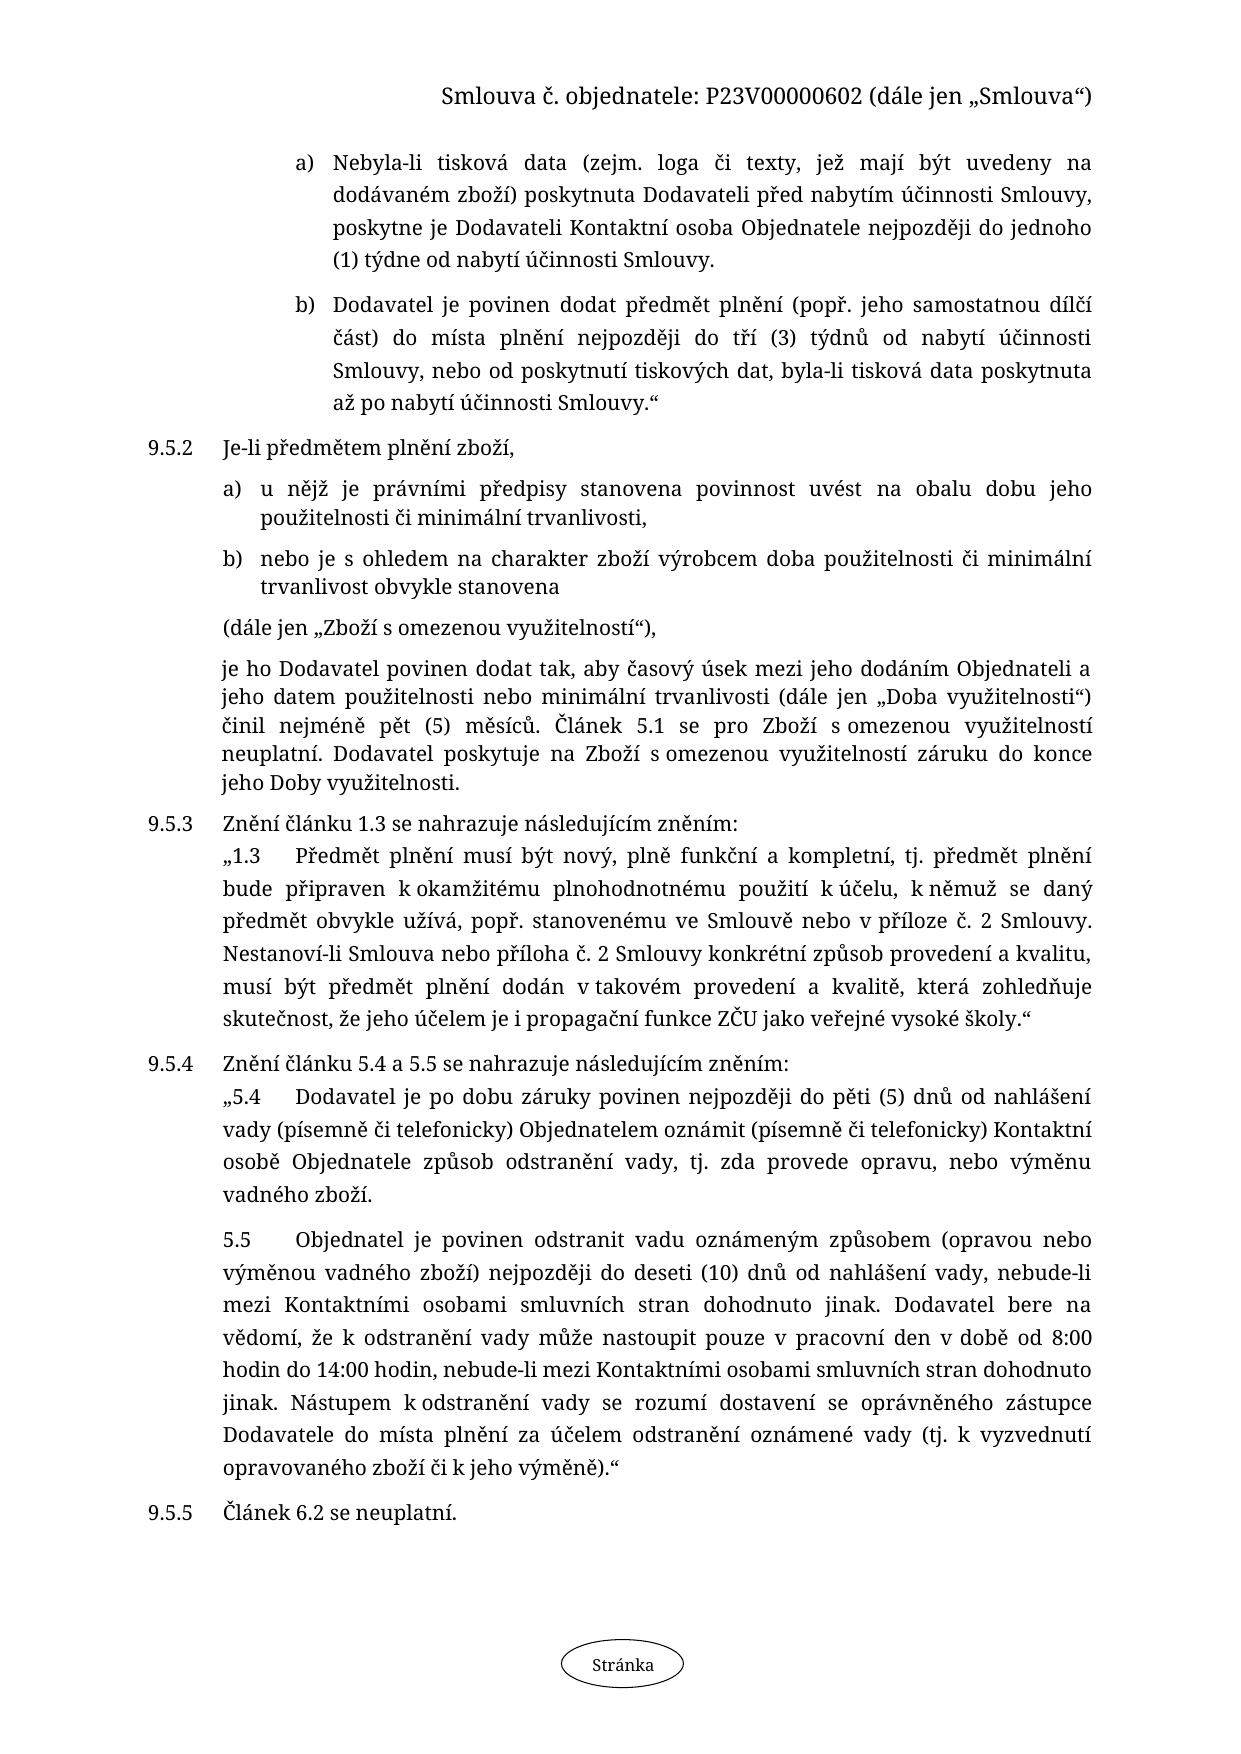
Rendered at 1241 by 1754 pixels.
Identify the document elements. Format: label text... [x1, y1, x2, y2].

list „5.4 Dodavatel je po dobu záruky povinen nejpozději do pěti (5) dnů od nahlášení vady (písemně či telefonicky) Objednatelem oznámit (písemně či telefonicky) Kontaktní osobě Objednatele způsob odstranění vady, tj. zda provede opravu, nebo výměnu vadného zboží. [223, 1082, 1093, 1208]
list Nebyla-li tisková data (zejm. loga či texty, jež mají být uvedeny na dodávaném zboží) poskytnuta Dodavateli před nabytím účinnosti Smlouvy, poskytne je Dodavateli Kontaktní osoba Objednatele nejpozději do jednoho (1) týdne od nabytí účinnosti Smlouvy. [295, 148, 1093, 274]
list Znění článku 1.3 se nahrazuje následujícím zněním: [148, 809, 1093, 837]
list Znění článku 5.4 a 5.5 se nahrazuje následujícím zněním: [148, 1049, 1093, 1078]
list Článek 6.2 se neuplatní. [148, 1498, 1093, 1527]
list „1.3 Předmět plnění musí být nový, plně funkční a kompletní, tj. předmět plnění bude připraven k okamžitému plnohodnotnému použití k účelu, k němuž se daný předmět obvykle užívá, popř. stanovenému ve Smlouvě nebo v příloze č. 2 Smlouvy. Nestanoví-li Smlouva nebo příloha č. 2 Smlouvy konkrétní způsob provedení a kvalitu, musí být předmět plnění dodán v takovém provedení a kvalitě, která zohledňuje skutečnost, že jeho účelem je i propagační funkce ZČU jako veřejné vysoké školy.“ [223, 841, 1093, 1033]
list Dodavatel je povinen dodat předmět plnění (popř. jeho samostatnou dílčí část) do místa plnění nejpozději do tří (3) týdnů od nabytí účinnosti Smlouvy, nebo od poskytnutí tiskových dat, byla-li tisková data poskytnuta až po nabytí účinnosti Smlouvy.“ [295, 291, 1093, 417]
list 5.5 Objednatel je povinen odstranit vadu oznámeným způsobem (opravou nebo výměnou vadného zboží) nejpozději do deseti (10) dnů od nahlášení vady, nebude-li mezi Kontaktními osobami smluvních stran dohodnuto jinak. Dodavatel bere na vědomí, že k odstranění vady může nastoupit pouze v pracovní den v době od 8:00 hodin do 14:00 hodin, nebude-li mezi Kontaktními osobami smluvních stran dohodnuto jinak. Nástupem k odstranění vady se rozumí dostavení se oprávněného zástupce Dodavatele do místa plnění za účelem odstranění oznámené vady (tj. k vyzvednutí opravovaného zboží či k jeho výměně).“ [223, 1225, 1093, 1482]
list u nějž je právními předpisy stanovena povinnost uvést na obalu dobu jeho použitelnosti či minimální trvanlivosti, [223, 474, 1093, 531]
text je ho Dodavatel povinen dodat tak, aby časový úsek mezi jeho dodáním Objednateli a jeho datem použitelnosti nebo minimální trvanlivosti (dále jen „Doba využitelnosti“) činil nejméně pět (5) měsíců. Článek 5.1 se pro Zboží s omezenou využitelností neuplatní. Dodavatel poskytuje na Zboží s omezenou využitelností záruku do konce jeho Doby využitelnosti. [221, 654, 1093, 796]
list Je-li předmětem plnění zboží, [148, 433, 1093, 462]
text (dále jen „Zboží s omezenou využitelností“), [223, 613, 1093, 642]
list nebo je s ohledem na charakter zboží výrobcem doba použitelnosti či minimální trvanlivost obvykle stanovena [223, 544, 1093, 601]
